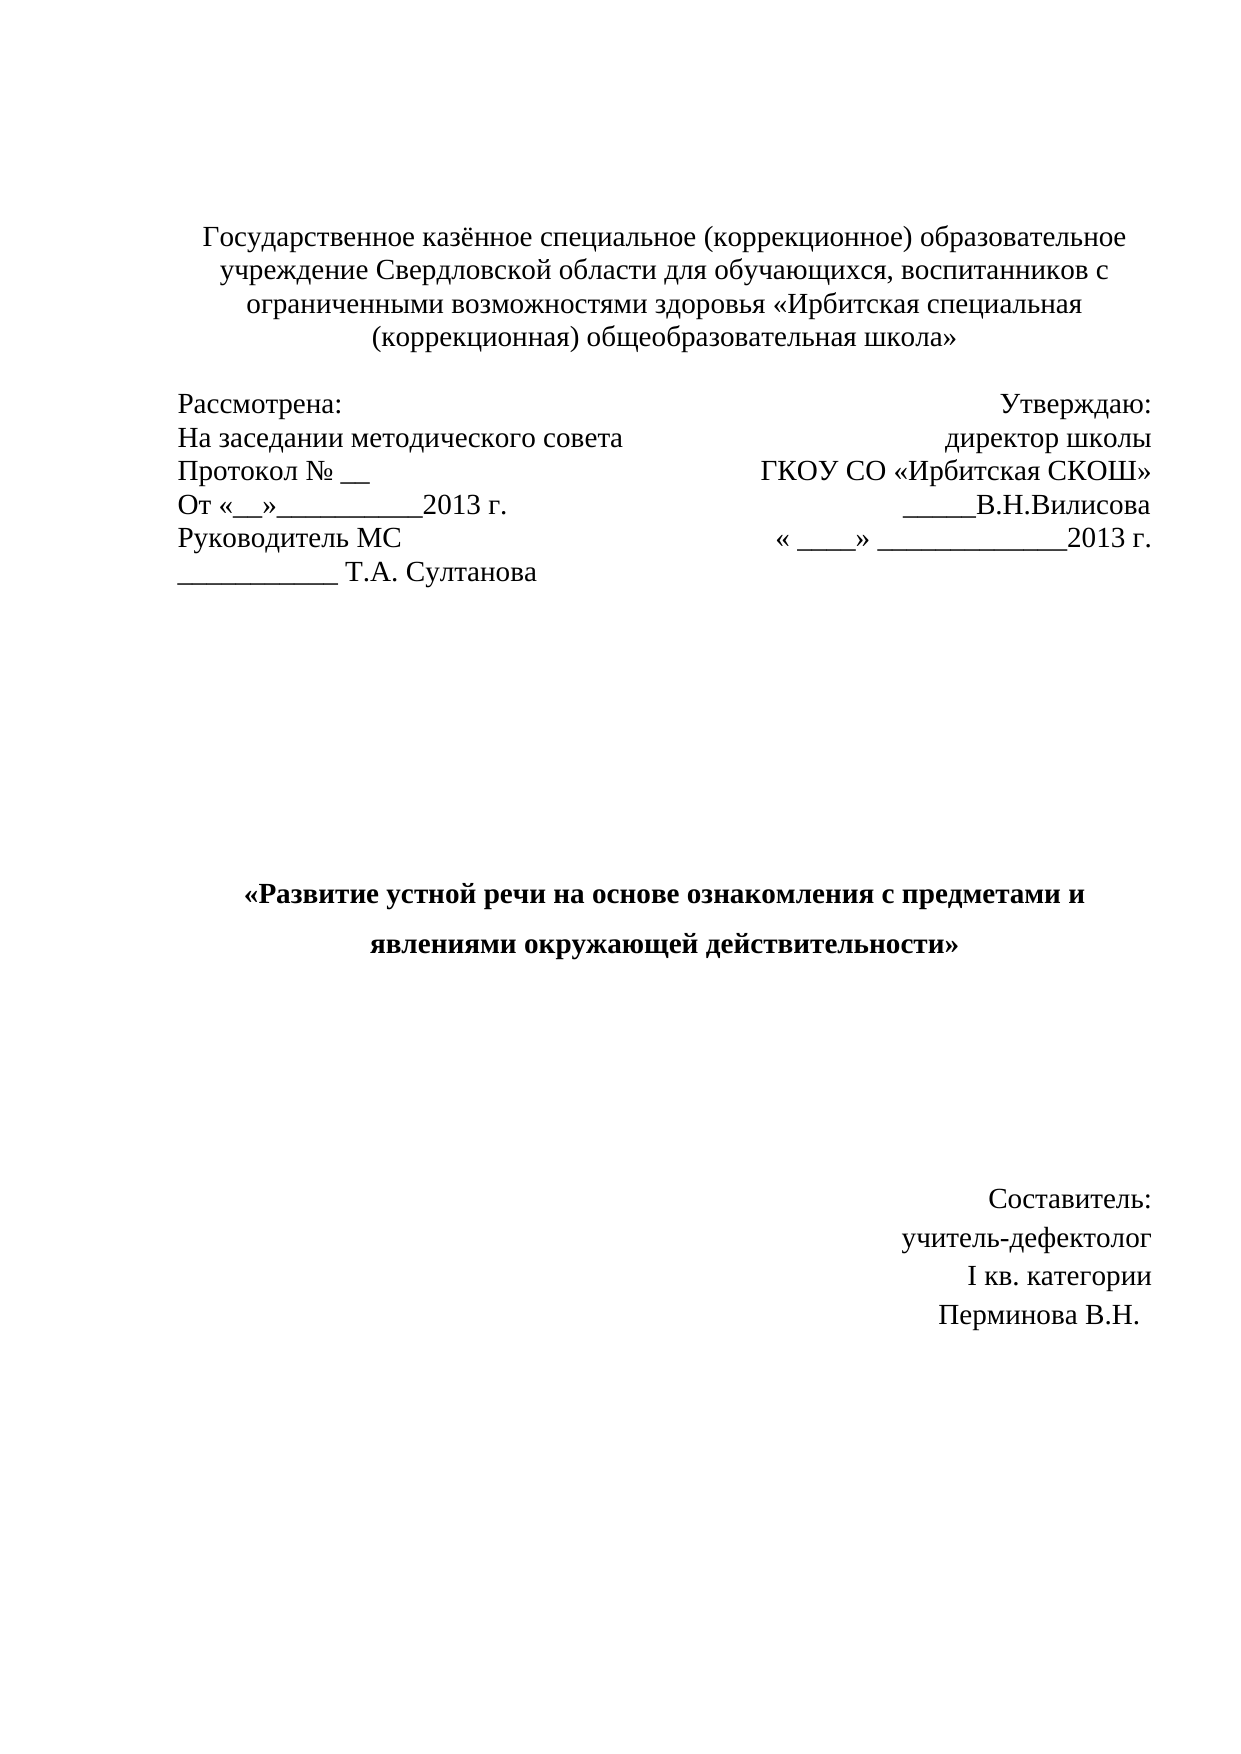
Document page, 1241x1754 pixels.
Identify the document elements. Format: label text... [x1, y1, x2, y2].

text Государственное казённое специальное (коррекционное) образовательное учреждение Свердловской области для обучающихся, воспитанников с ограниченными возможностями здоровья «Ирбитская специальная (коррекционная) общеобразовательная школа» [177, 219, 1152, 353]
table_header Рассмотрена: На заседании методического совета Протокол № __ От «__»__________2013 г. Руководитель МС ___________ Т.А. Султанова [166, 386, 666, 655]
text «Развитие устной речи на основе ознакомления с предметами и явлениями окружающей действительности» [177, 876, 1152, 960]
text Составитель: [177, 1181, 1152, 1215]
text Перминова В.Н. [177, 1297, 1152, 1330]
text учитель-дефектолог [177, 1220, 1152, 1253]
text I кв. категории [177, 1258, 1152, 1292]
table_header Утверждаю: директор школы ГКОУ СО «Ирбитская СКОШ» _____В.Н.Вилисова « ____» _____________2013 г. [666, 386, 1163, 655]
